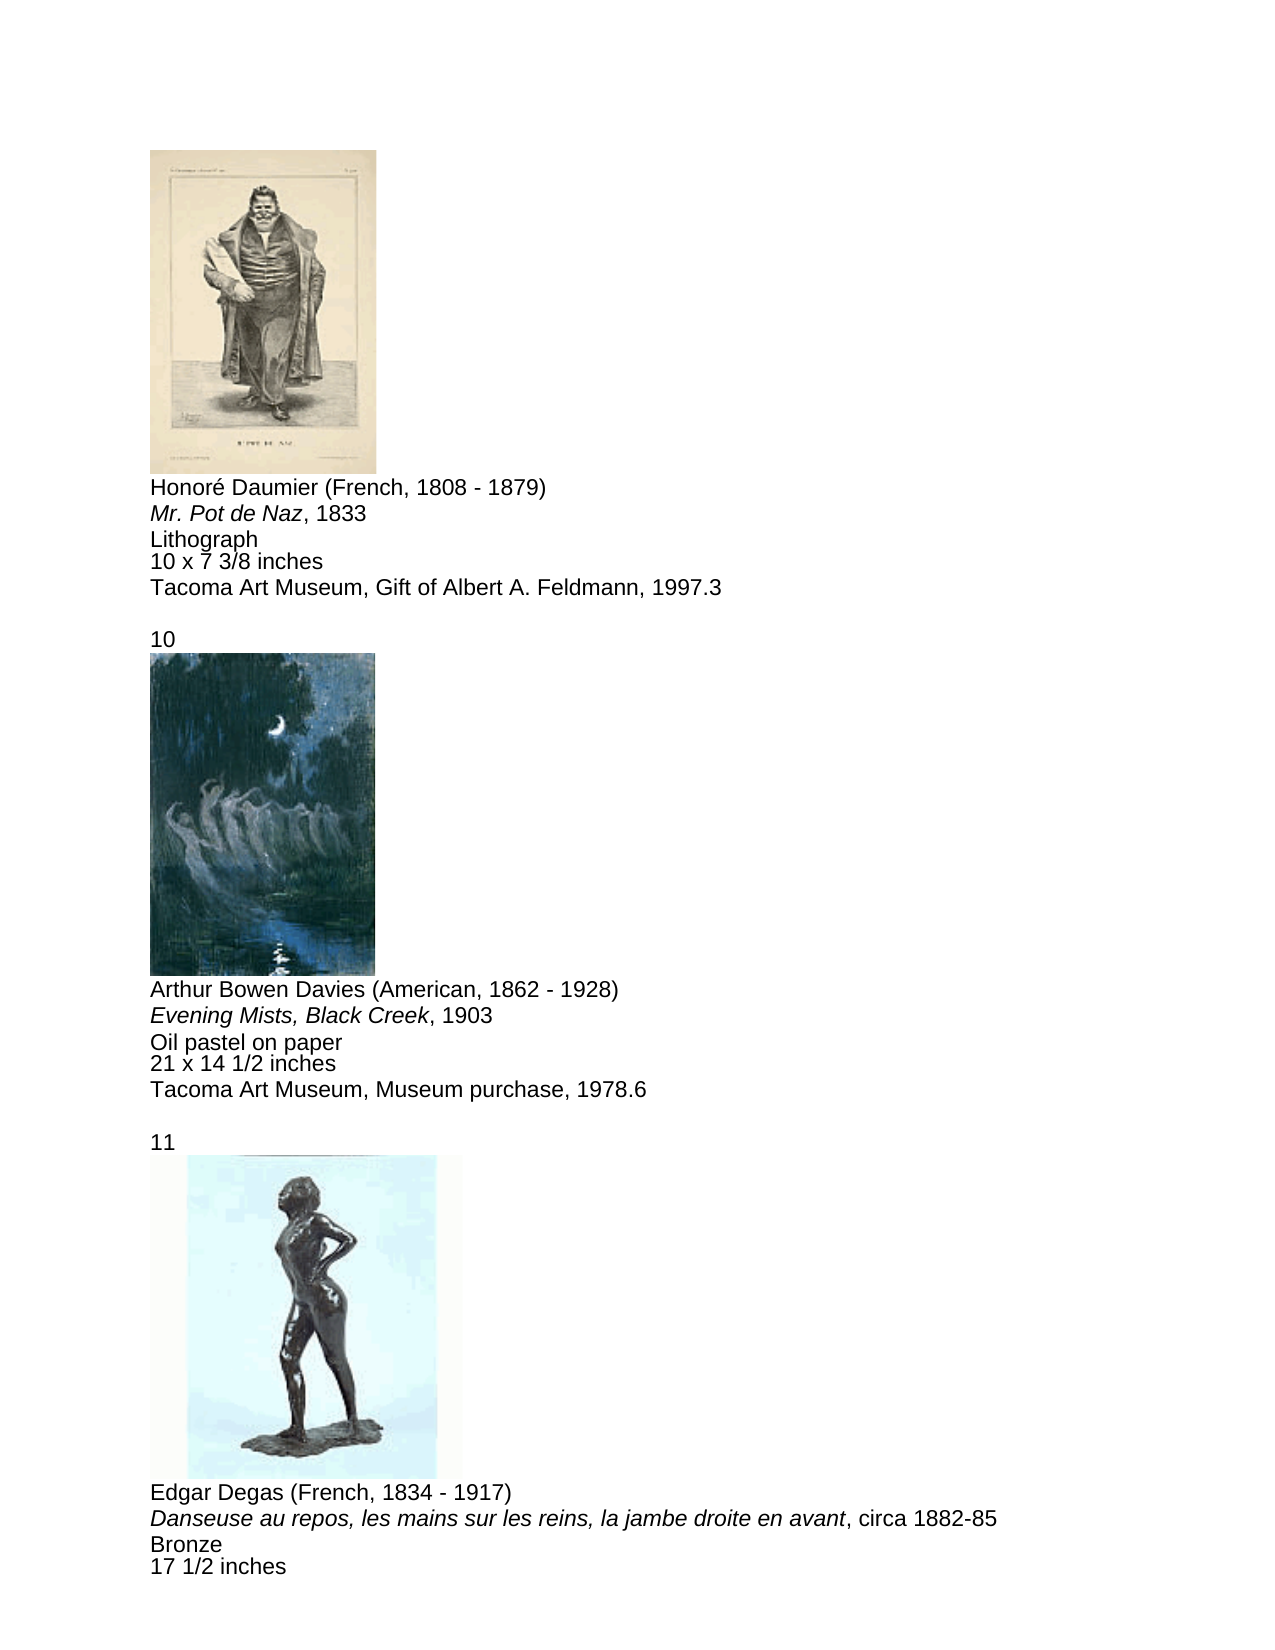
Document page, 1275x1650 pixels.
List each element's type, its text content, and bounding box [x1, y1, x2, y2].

text Lithograph [150, 526, 1125, 552]
text Honoré Daumier (French, 1808 - 1879) [150, 473, 1125, 500]
text Danseuse au repos, les mains sur les reins, la jambe droite en avant, circa 1882-85 [150, 1505, 1125, 1531]
text Mr. Pot de Naz, 1833 [150, 500, 1125, 526]
text Tacoma Art Museum, Museum purchase, 1978.6 [150, 1076, 1125, 1102]
text Arthur Bowen Davies (American, 1862 - 1928) [150, 976, 1125, 1002]
text 10 [150, 626, 1125, 653]
text 11 [150, 1129, 1125, 1155]
text Oil pastel on paper [150, 1029, 1125, 1055]
text 10 x 7 3/8 inches [150, 552, 1125, 573]
text Tacoma Art Museum, Gift of Albert A. Feldmann, 1997.3 [150, 573, 1125, 600]
text Edgar Degas (French, 1834 - 1917) [150, 1479, 1125, 1505]
text 21 x 14 1/2 inches [150, 1055, 1125, 1076]
text Evening Mists, Black Creek, 1903 [150, 1002, 1125, 1029]
text Bronze [150, 1531, 1125, 1558]
text 17 1/2 inches [150, 1558, 1125, 1579]
